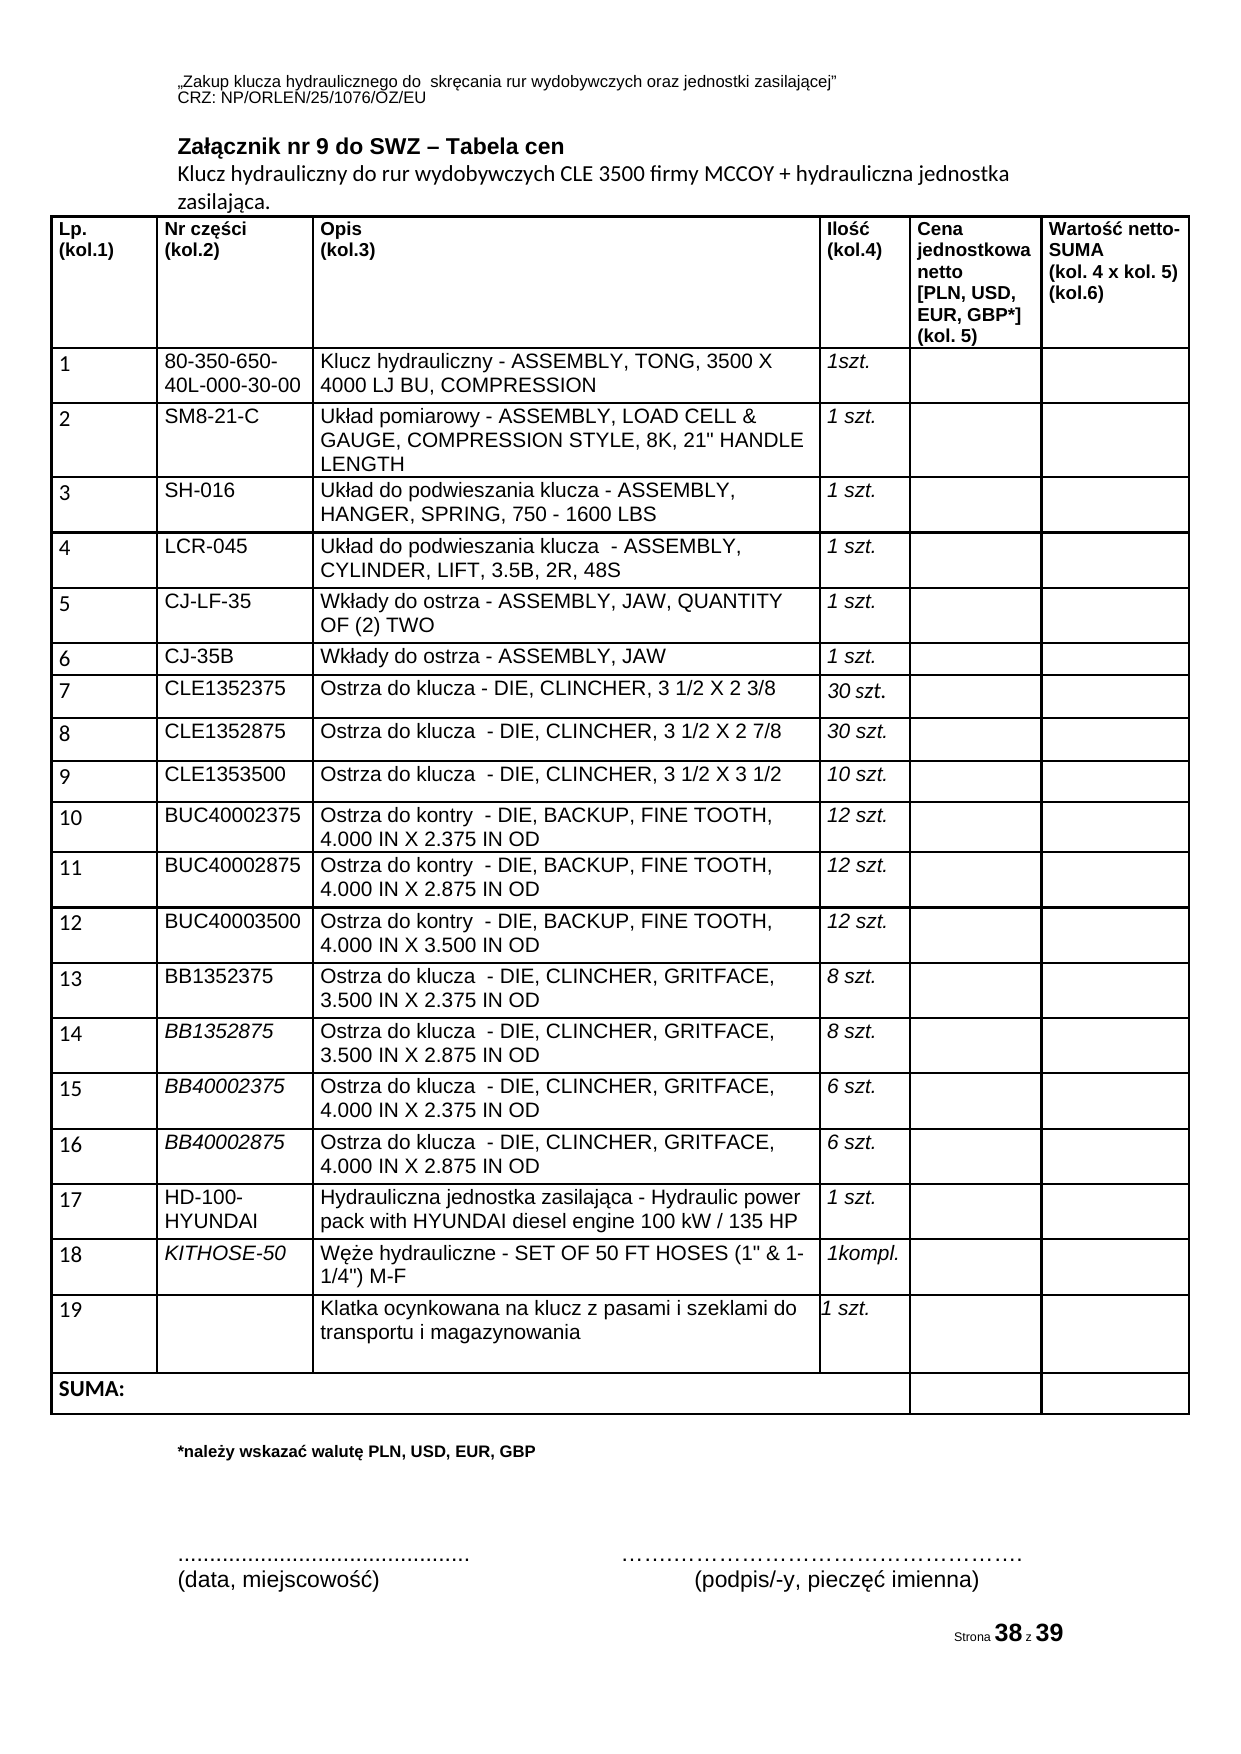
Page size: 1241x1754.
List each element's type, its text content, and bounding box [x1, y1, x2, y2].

table_cell BUC40002375 [158, 803, 312, 851]
table_cell 7 [53, 676, 156, 717]
table_cell 12 szt. [821, 803, 909, 851]
table_cell BB1352375 [158, 964, 312, 1017]
table_header Lp. (kol.1) [53, 218, 156, 347]
table_cell 14 [53, 1019, 156, 1072]
table_cell 10 szt. [821, 762, 909, 801]
table_cell 6 szt. [821, 1130, 909, 1183]
table_cell 3 [53, 478, 156, 531]
table_cell 1 szt. [821, 589, 909, 642]
table_cell [1043, 719, 1188, 760]
table_cell [1043, 349, 1188, 402]
table_cell Układ do podwieszania klucza - ASSEMBLY, HANGER, SPRING, 750 - 1600 LBS [314, 478, 819, 531]
table_cell 30 szt. [821, 719, 909, 760]
table_cell [1043, 762, 1188, 801]
table_cell KITHOSE-50 [158, 1240, 312, 1293]
table_cell Ostrza do klucza - DIE, CLINCHER, 3 1/2 X 3 1/2 [314, 762, 819, 801]
table_cell CLE1353500 [158, 762, 312, 801]
text (data, miejscowość) (podpis/-y, pieczęć imienna)Załącznik nr 9 do SWZ – Tabela cen [177, 133, 1063, 159]
table_cell 8 szt. [821, 964, 909, 1017]
table_cell [1043, 1240, 1188, 1293]
table_cell 9 [53, 762, 156, 801]
table_cell Ostrza do klucza - DIE, CLINCHER, 3 1/2 X 2 7/8 [314, 719, 819, 760]
table_cell 8 [53, 719, 156, 760]
text .............................................. …….………………………………………. [177, 1540, 1063, 1566]
table_cell [911, 803, 1040, 851]
table_cell [911, 909, 1040, 962]
table_cell [1043, 1296, 1188, 1372]
table_cell CLE1352375 [158, 676, 312, 717]
table_cell Ostrza do klucza - DIE, CLINCHER, 3 1/2 X 2 3/8 [314, 676, 819, 717]
table_cell [1043, 803, 1188, 851]
table_cell [1043, 1130, 1188, 1183]
table_cell 1 szt. [821, 1296, 909, 1372]
table_cell Klucz hydrauliczny - ASSEMBLY, TONG, 3500 X 4000 LJ BU, COMPRESSION [314, 349, 819, 402]
table_cell [1043, 1374, 1188, 1413]
table_cell 1 szt. [821, 478, 909, 531]
table_cell BB40002875 [158, 1130, 312, 1183]
table_cell [911, 676, 1040, 717]
table_cell 1szt. [821, 349, 909, 402]
table_cell [911, 1130, 1040, 1183]
table_cell 5 [53, 589, 156, 642]
table_cell [911, 1240, 1040, 1293]
table_cell CJ-35B [158, 644, 312, 674]
table_cell BUC40002875 [158, 853, 312, 906]
table_cell Węże hydrauliczne - SET OF 50 FT HOSES (1" & 1-1/4") M-F [314, 1240, 819, 1293]
table_cell SUMA: [53, 1374, 909, 1413]
table_cell Ostrza do klucza - DIE, CLINCHER, GRITFACE, 3.500 IN X 2.375 IN OD [314, 964, 819, 1017]
table_cell Ostrza do kontry - DIE, BACKUP, FINE TOOTH, 4.000 IN X 3.500 IN OD [314, 909, 819, 962]
table_cell Wkłady do ostrza - ASSEMBLY, JAW [314, 644, 819, 674]
table_cell Układ pomiarowy - ASSEMBLY, LOAD CELL & GAUGE, COMPRESSION STYLE, 8K, 21" HANDLE LENGTH [314, 404, 819, 476]
table_cell [911, 534, 1040, 587]
table_cell 1 szt. [821, 644, 909, 674]
table_cell [911, 589, 1040, 642]
table_cell [1043, 589, 1188, 642]
table_cell [1043, 1074, 1188, 1128]
table_cell [1043, 1019, 1188, 1072]
table_cell 80-350-650-40L-000-30-00 [158, 349, 312, 402]
table_header Nr części (kol.2) [158, 218, 312, 347]
table_cell [1043, 404, 1188, 476]
table_cell BB40002375 [158, 1074, 312, 1128]
table_cell [911, 1019, 1040, 1072]
table_cell 12 [53, 909, 156, 962]
table_cell 12 szt. [821, 853, 909, 906]
table_cell [911, 349, 1040, 402]
table_cell BUC40003500 [158, 909, 312, 962]
table_cell [911, 1185, 1040, 1238]
table_cell [911, 1296, 1040, 1372]
table_header Opis (kol.3) [314, 218, 819, 347]
table_cell [1043, 964, 1188, 1017]
table_cell 8 szt. [821, 1019, 909, 1072]
table_cell HD-100-HYUNDAI [158, 1185, 312, 1238]
table_cell SM8-21-C [158, 404, 312, 476]
table_cell [158, 1296, 312, 1372]
table_cell [911, 644, 1040, 674]
table_cell [911, 964, 1040, 1017]
table_cell 1 szt. [821, 404, 909, 476]
table_cell 6 [53, 644, 156, 674]
table_cell [911, 762, 1040, 801]
table_cell [1043, 478, 1188, 531]
table_cell Wkłady do ostrza - ASSEMBLY, JAW, QUANTITY OF (2) TWO [314, 589, 819, 642]
table_cell [1043, 676, 1188, 717]
table_cell CJ-LF-35 [158, 589, 312, 642]
table_cell 4 [53, 534, 156, 587]
table_cell Ostrza do klucza - DIE, CLINCHER, GRITFACE, 3.500 IN X 2.875 IN OD [314, 1019, 819, 1072]
table_cell 12 szt. [821, 909, 909, 962]
table_cell [911, 404, 1040, 476]
table_cell 17 [53, 1185, 156, 1238]
table_cell Ostrza do kontry - DIE, BACKUP, FINE TOOTH, 4.000 IN X 2.375 IN OD [314, 803, 819, 851]
table_cell 1kompl. [821, 1240, 909, 1293]
table_cell [1043, 909, 1188, 962]
table_header Cena jednostkowa netto [PLN, USD, EUR, GBP*] (kol. 5) [911, 218, 1040, 347]
table_cell 19 [53, 1296, 156, 1372]
table_cell 18 [53, 1240, 156, 1293]
table_cell BB1352875 [158, 1019, 312, 1072]
table_cell 30 szt. [821, 676, 909, 717]
text *należy wskazać walutę PLN, USD, EUR, GBP [177, 1441, 1063, 1461]
table_cell 11 [53, 853, 156, 906]
table_cell Klatka ocynkowana na klucz z pasami i szeklami do transportu i magazynowania [314, 1296, 819, 1372]
table_cell Ostrza do klucza - DIE, CLINCHER, GRITFACE, 4.000 IN X 2.875 IN OD [314, 1130, 819, 1183]
table_cell Hydrauliczna jednostka zasilająca - Hydraulic power pack with HYUNDAI diesel engine 100 kW / 135 HP [314, 1185, 819, 1238]
table_cell [1043, 534, 1188, 587]
table_cell Ostrza do klucza - DIE, CLINCHER, GRITFACE, 4.000 IN X 2.375 IN OD [314, 1074, 819, 1128]
table_header Wartość netto- SUMA (kol. 4 x kol. 5) (kol.6) [1043, 218, 1188, 347]
table_cell SH-016 [158, 478, 312, 531]
table_cell 10 [53, 803, 156, 851]
table_cell [1043, 644, 1188, 674]
table_cell 16 [53, 1130, 156, 1183]
table_header Ilość (kol.4) [821, 218, 909, 347]
table_cell [911, 853, 1040, 906]
table_cell 1 szt. [821, 1185, 909, 1238]
table_cell 13 [53, 964, 156, 1017]
text Klucz hydrauliczny do rur wydobywczych CLE 3500 firmy MCCOY + hydrauliczna jednostka zasilająca. [177, 159, 1063, 215]
table_cell [911, 1074, 1040, 1128]
table_cell [911, 1374, 1040, 1413]
table_cell 2 [53, 404, 156, 476]
table_cell Układ do podwieszania klucza - ASSEMBLY, CYLINDER, LIFT, 3.5B, 2R, 48S [314, 534, 819, 587]
table_cell LCR-045 [158, 534, 312, 587]
table_cell 6 szt. [821, 1074, 909, 1128]
table_cell 1 [53, 349, 156, 402]
table_cell 1 szt. [821, 534, 909, 587]
table_cell [1043, 1185, 1188, 1238]
text (data, miejscowość) (podpis/-y, pieczęć imienna) [177, 1566, 1063, 1592]
table_cell [911, 478, 1040, 531]
table_cell CLE1352875 [158, 719, 312, 760]
table_cell [911, 719, 1040, 760]
table_cell [1043, 853, 1188, 906]
table_cell 15 [53, 1074, 156, 1128]
table_cell Ostrza do kontry - DIE, BACKUP, FINE TOOTH, 4.000 IN X 2.875 IN OD [314, 853, 819, 906]
